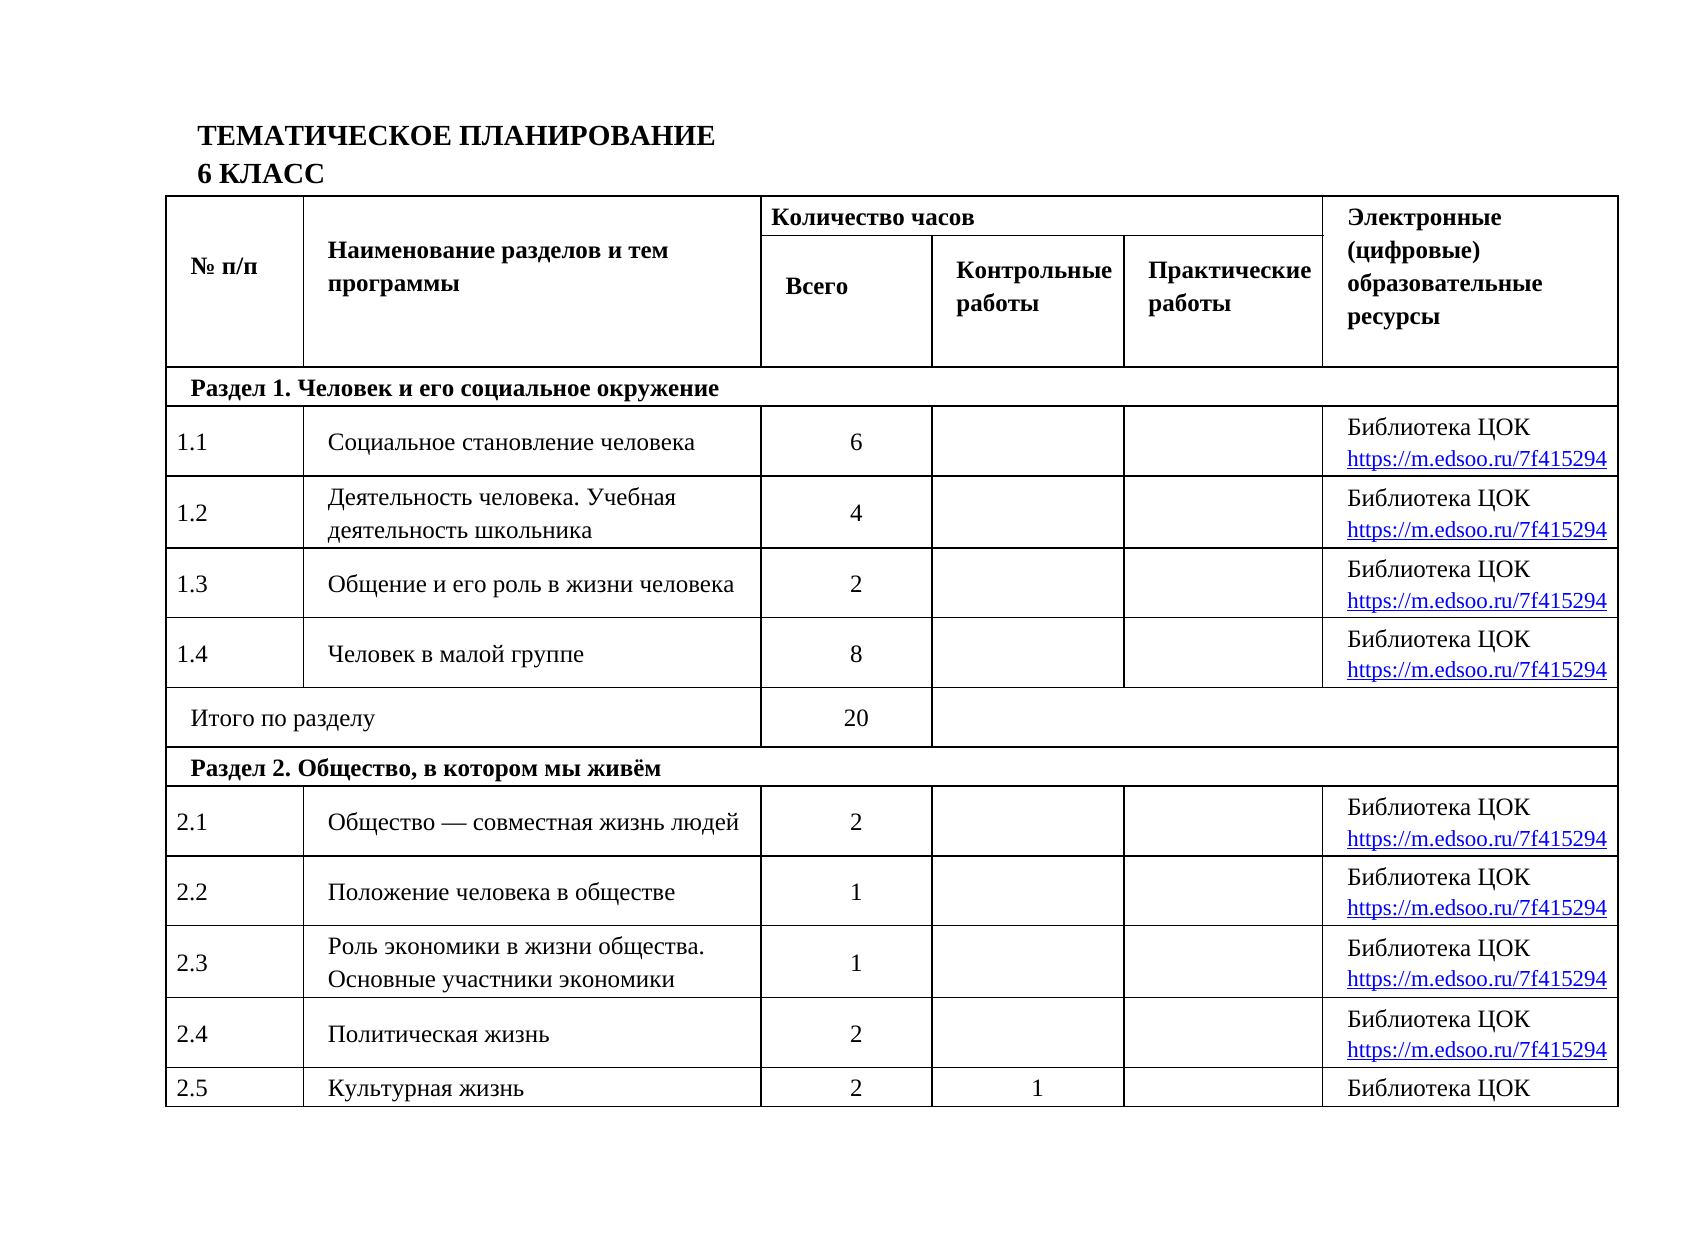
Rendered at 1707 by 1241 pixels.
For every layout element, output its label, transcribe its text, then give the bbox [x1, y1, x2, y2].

table_cell 2 [762, 1068, 931, 1106]
table_cell [1125, 477, 1322, 547]
table_cell 2.1 [167, 787, 303, 855]
table_cell [1125, 618, 1322, 686]
table_cell 2 [762, 787, 931, 855]
table_cell 4 [762, 477, 931, 547]
table_cell Библиотека ЦОК https://m.edsoo.ru/7f415294 [1323, 477, 1617, 547]
table_cell [933, 549, 1123, 617]
table_cell [933, 407, 1123, 475]
table_cell Раздел 2. Общество, в котором мы живём [167, 748, 1617, 785]
table_cell [1125, 857, 1322, 924]
table_cell Положение человека в обществе [304, 857, 760, 924]
table_cell [933, 787, 1123, 855]
table_cell 8 [762, 618, 931, 686]
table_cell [1323, 926, 1617, 997]
table_cell 2 [762, 998, 931, 1066]
text ТЕМАТИЧЕСКОЕ ПЛАНИРОВАНИЕ [190, 118, 1618, 152]
table_cell [933, 477, 1123, 547]
table_cell Библиотека ЦОК https://m.edsoo.ru/7f415294 [1323, 407, 1617, 475]
table_cell Общество — совместная жизнь людей [304, 787, 760, 855]
table_cell Раздел 1. Человек и его социальное окружение [167, 368, 1617, 405]
table_cell 1.2 [167, 477, 303, 547]
text 6 КЛАСС [190, 157, 1618, 190]
table_cell Деятельность человека. Учебная деятельность школьника [304, 477, 760, 547]
table_cell 2.5 [167, 1068, 303, 1106]
table_cell [933, 998, 1123, 1066]
table_cell [933, 857, 1123, 924]
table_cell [1323, 1068, 1617, 1106]
table_cell Роль экономики в жизни общества. Основные участники экономики [304, 926, 760, 997]
table_cell [933, 688, 1617, 746]
table_cell 2.2 [167, 857, 303, 924]
table_cell Библиотека ЦОК https://m.edsoo.ru/7f415294 [1323, 857, 1617, 924]
table_cell Библиотека ЦОК https://m.edsoo.ru/7f415294 [1323, 618, 1617, 686]
table_cell [1125, 1068, 1322, 1106]
table_cell Библиотека ЦОК https://m.edsoo.ru/7f415294 [1323, 549, 1617, 617]
table_cell 1.1 [167, 407, 303, 475]
table_cell 1.4 [167, 618, 303, 686]
table_cell Практические работы [1125, 236, 1322, 366]
table_cell 1.3 [167, 549, 303, 617]
table_header № п/п [167, 197, 303, 366]
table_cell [1323, 998, 1617, 1066]
table_cell [1125, 926, 1322, 997]
table_cell 1 [762, 857, 931, 924]
table_cell Всего [762, 236, 931, 366]
table_cell Политическая жизнь [304, 998, 760, 1066]
table_cell Контрольные работы [933, 236, 1123, 366]
table_header Количество часов [762, 197, 1322, 234]
table_cell [1125, 998, 1322, 1066]
table_cell [933, 618, 1123, 686]
table_cell [933, 926, 1123, 997]
table_header Электронные (цифровые) образовательные ресурсы [1323, 197, 1617, 366]
table_cell Социальное становление человека [304, 407, 760, 475]
table_cell 6 [762, 407, 931, 475]
table_cell [1125, 787, 1322, 855]
table_cell Общение и его роль в жизни человека [304, 549, 760, 617]
table_cell 1 [762, 926, 931, 997]
table_cell 20 [762, 688, 931, 746]
table_cell Итого по разделу [167, 688, 760, 746]
table_cell [1125, 549, 1322, 617]
table_cell 1 [933, 1068, 1123, 1106]
table_cell Культурная жизнь [304, 1068, 760, 1106]
table_cell Библиотека ЦОК https://m.edsoo.ru/7f415294 [1323, 787, 1617, 855]
table_header Наименование разделов и тем программы [304, 197, 760, 366]
table_cell [1125, 407, 1322, 475]
table_cell 2.3 [167, 926, 303, 997]
table_cell 2 [762, 549, 931, 617]
table_cell 2.4 [167, 998, 303, 1066]
table_cell Человек в малой группе [304, 618, 760, 686]
